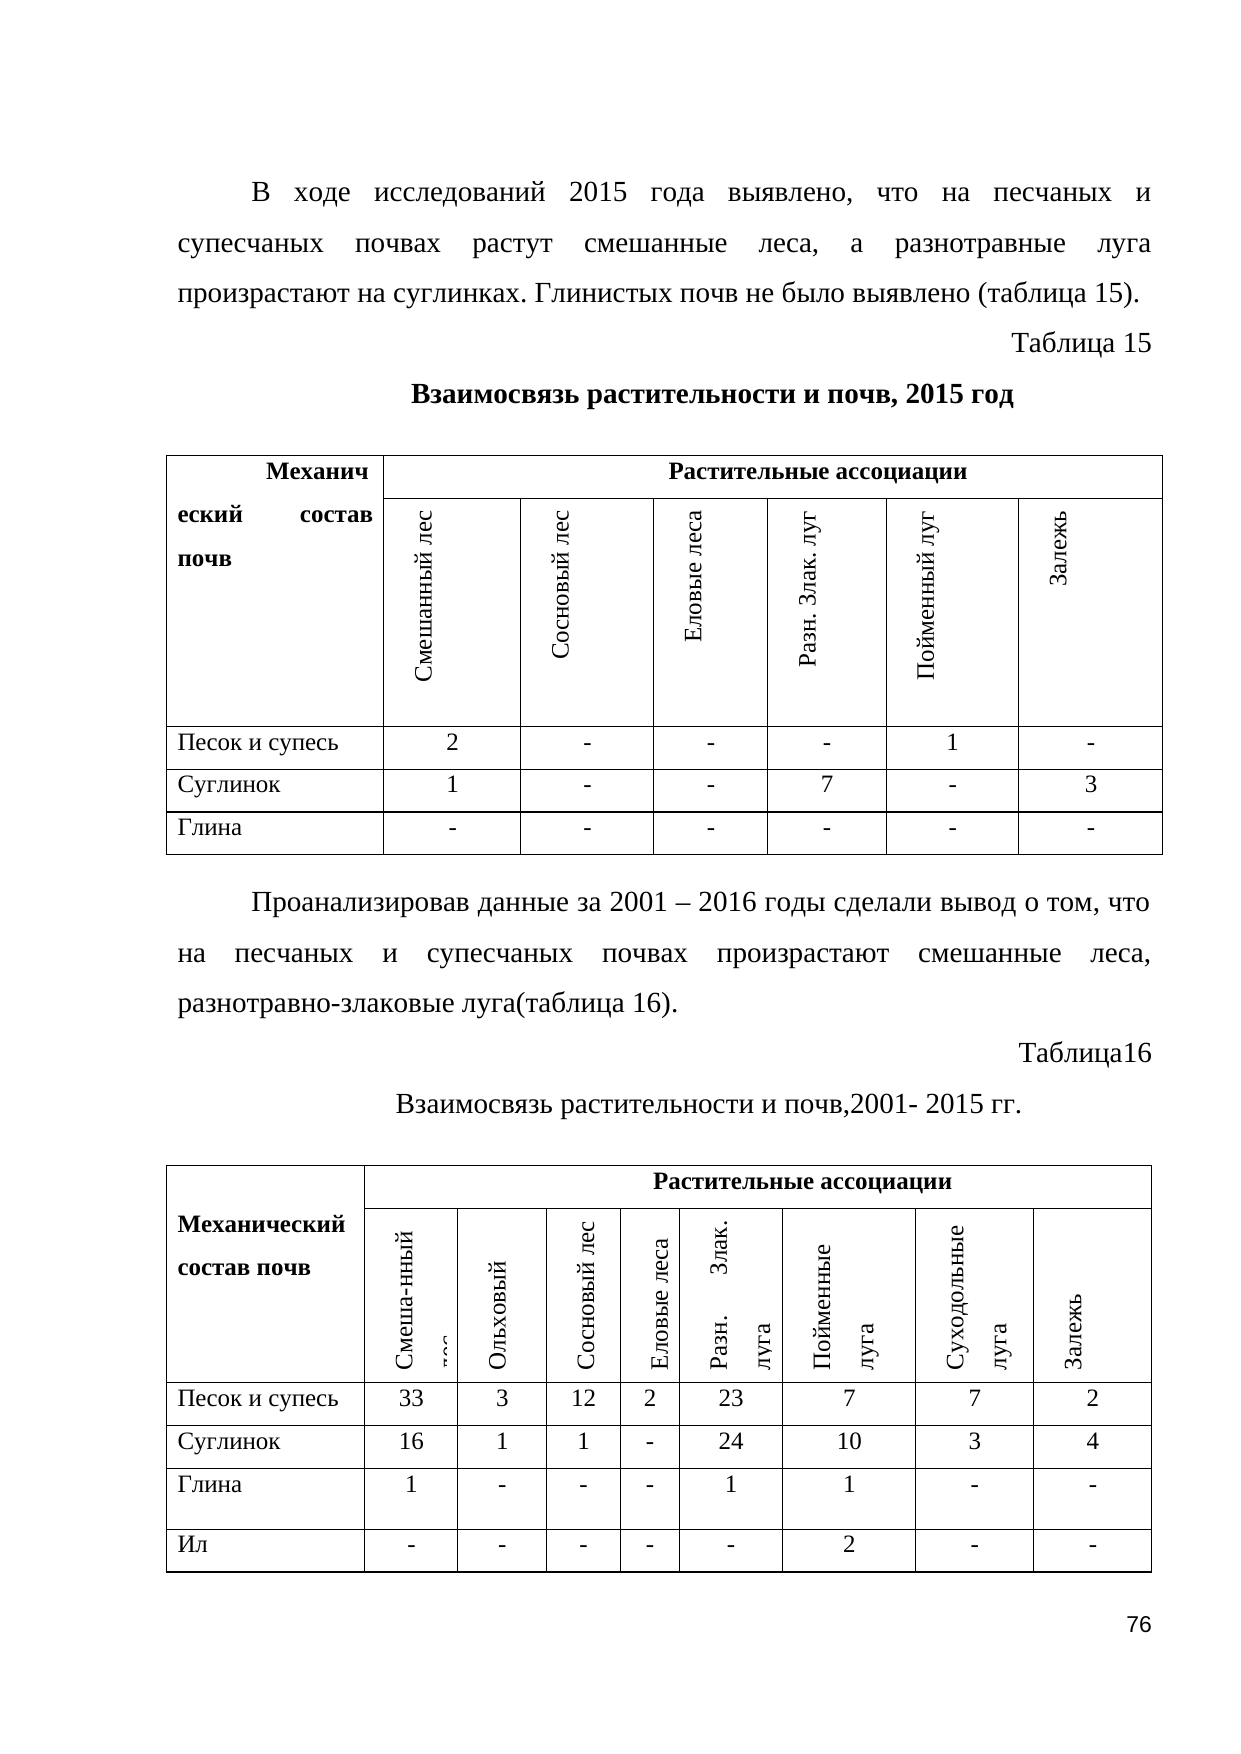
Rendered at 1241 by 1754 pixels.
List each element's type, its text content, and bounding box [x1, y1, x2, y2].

table_cell Пойменный луг [887, 499, 1018, 726]
table_cell 16 [365, 1426, 457, 1468]
table_cell 1 [887, 727, 1018, 768]
table_cell - [1019, 813, 1162, 854]
table_header Механический состав почв [167, 1166, 364, 1382]
table_cell 2 [621, 1383, 679, 1425]
table_cell - [1019, 727, 1162, 768]
table_header Механический состав почв [167, 456, 383, 726]
table_cell - [547, 1469, 620, 1528]
table_cell 3 [1019, 770, 1162, 811]
table_cell Еловые леса [621, 1209, 679, 1382]
table_cell 2 [1034, 1383, 1151, 1425]
table_cell Суглинок [167, 770, 383, 811]
text Таблица 15 [177, 326, 1152, 359]
table_cell Смешанный лес [384, 499, 520, 726]
table_cell - [654, 727, 767, 768]
table_cell - [621, 1530, 679, 1571]
table_cell - [768, 727, 886, 768]
table_cell - [621, 1426, 679, 1468]
table_cell 7 [783, 1383, 915, 1425]
table_cell - [1034, 1469, 1151, 1528]
table_header Растительные ассоциации [365, 1166, 1151, 1208]
text Проанализировав данные за 2001 – 2016 годы сделали вывод о том, что на песчаных и супесчаных почвах произрастают смешанные леса, разнотравно-злаковые луга(таблица 16). [177, 884, 1152, 1019]
text В ходе исследований 2015 года выявлено, что на песчаных и супесчаных почвах растут смешанные леса, а разнотравные луга произрастают на суглинках. Глинистых почв не было выявлено (таблица 15). [177, 174, 1152, 309]
table_cell - [916, 1469, 1033, 1528]
table_cell - [521, 727, 653, 768]
table_cell Еловые леса [654, 499, 767, 726]
table_cell 12 [547, 1383, 620, 1425]
table_cell - [547, 1530, 620, 1571]
table_cell Сосновый лес [547, 1209, 620, 1382]
table_cell Разн. Злак. луг [768, 499, 886, 726]
table_cell Песок и супесь [167, 1383, 364, 1425]
table_cell - [458, 1530, 546, 1571]
text Взаимосвязь растительности и почв, 2015 год [177, 376, 1152, 409]
table_cell 2 [783, 1530, 915, 1571]
table_cell 7 [916, 1383, 1033, 1425]
table_cell - [916, 1530, 1033, 1571]
table_cell Ольховый лес [458, 1209, 546, 1382]
table_cell Суглинок [167, 1426, 364, 1468]
table_cell Разн. Злак. луга [680, 1209, 782, 1382]
table_cell 3 [916, 1426, 1033, 1468]
table_cell 1 [365, 1469, 457, 1528]
table_cell Пойменные луга [783, 1209, 915, 1382]
table_cell 4 [1034, 1426, 1151, 1468]
table_cell Глина [167, 1469, 364, 1528]
text Взаимосвязь растительности и почв,2001- 2015 гг. [177, 1086, 1152, 1119]
table_cell 1 [783, 1469, 915, 1528]
table_cell 1 [680, 1469, 782, 1528]
table_cell - [768, 813, 886, 854]
table_cell 23 [680, 1383, 782, 1425]
table_cell - [887, 770, 1018, 811]
table_cell 10 [783, 1426, 915, 1468]
table_header Растительные ассоциации [384, 456, 1162, 498]
table_cell 1 [458, 1426, 546, 1468]
table_cell - [1034, 1530, 1151, 1571]
table_cell - [365, 1530, 457, 1571]
table_cell - [521, 770, 653, 811]
table_cell - [458, 1469, 546, 1528]
table_cell 3 [458, 1383, 546, 1425]
table_cell - [654, 770, 767, 811]
table_cell - [521, 813, 653, 854]
table_cell Глина [167, 813, 383, 854]
table_cell Сосновый лес [521, 499, 653, 726]
table_cell Ил [167, 1530, 364, 1571]
table_cell - [384, 813, 520, 854]
table_cell Смеша-нный лес [365, 1209, 457, 1382]
table_cell - [887, 813, 1018, 854]
table_cell 1 [547, 1426, 620, 1468]
table_cell - [621, 1469, 679, 1528]
table_cell 2 [384, 727, 520, 768]
table_cell Залежь [1019, 499, 1162, 726]
text Таблица16 [177, 1035, 1152, 1069]
table_cell 1 [384, 770, 520, 811]
table_cell Песок и супесь [167, 727, 383, 768]
table_cell - [680, 1530, 782, 1571]
table_cell 7 [768, 770, 886, 811]
table_cell Суходольные луга [916, 1209, 1033, 1382]
table_cell - [654, 813, 767, 854]
table_cell 24 [680, 1426, 782, 1468]
table_cell 33 [365, 1383, 457, 1425]
table_cell Залежь [1034, 1209, 1151, 1382]
